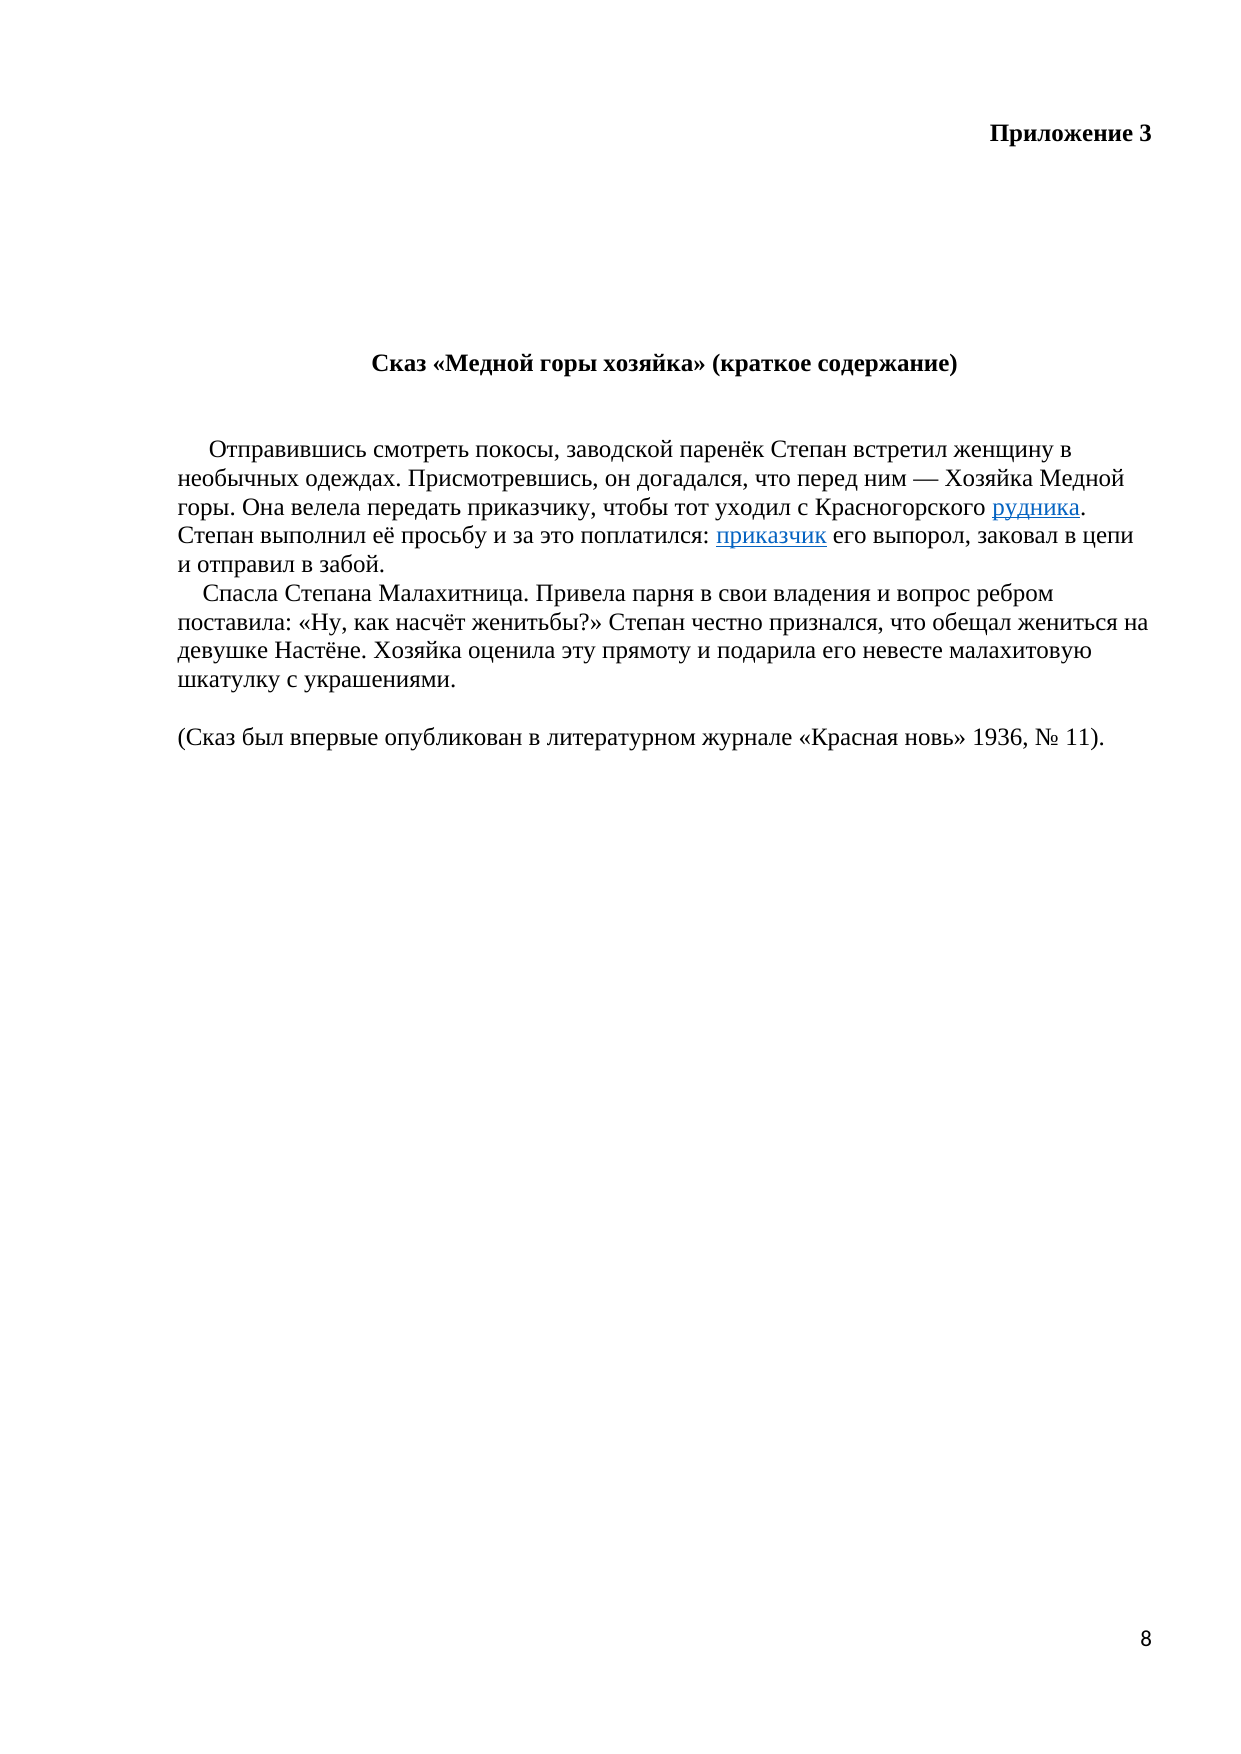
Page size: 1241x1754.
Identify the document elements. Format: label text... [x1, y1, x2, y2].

text Сказ «Медной горы хозяйка» (краткое содержание) [177, 348, 1152, 377]
text (Сказ был впервые опубликован в литературном журнале «Красная новь» 1936, № 11). [177, 722, 1152, 751]
text Отправившись смотреть покосы, заводской паренёк Степан встретил женщину в необычных одеждах. Присмотревшись, он догадался, что перед ним — Хозяйка Медной горы. Она велела передать приказчику, чтобы тот уходил с Красногорского рудника. Степан выполнил её просьбу и за это поплатился: приказчик его выпорол, заковал в цепи и отправил в забой. [177, 434, 1152, 578]
text Спасла Степана Малахитница. Привела парня в свои владения и вопрос ребром поставила: «Ну, как насчёт женитьбы?» Степан честно признался, что обещал жениться на девушке Настёне. Хозяйка оценила эту прямоту и подарила его невесте малахитовую шкатулку с украшениями. [177, 578, 1152, 693]
text Приложение 3 [177, 118, 1152, 147]
